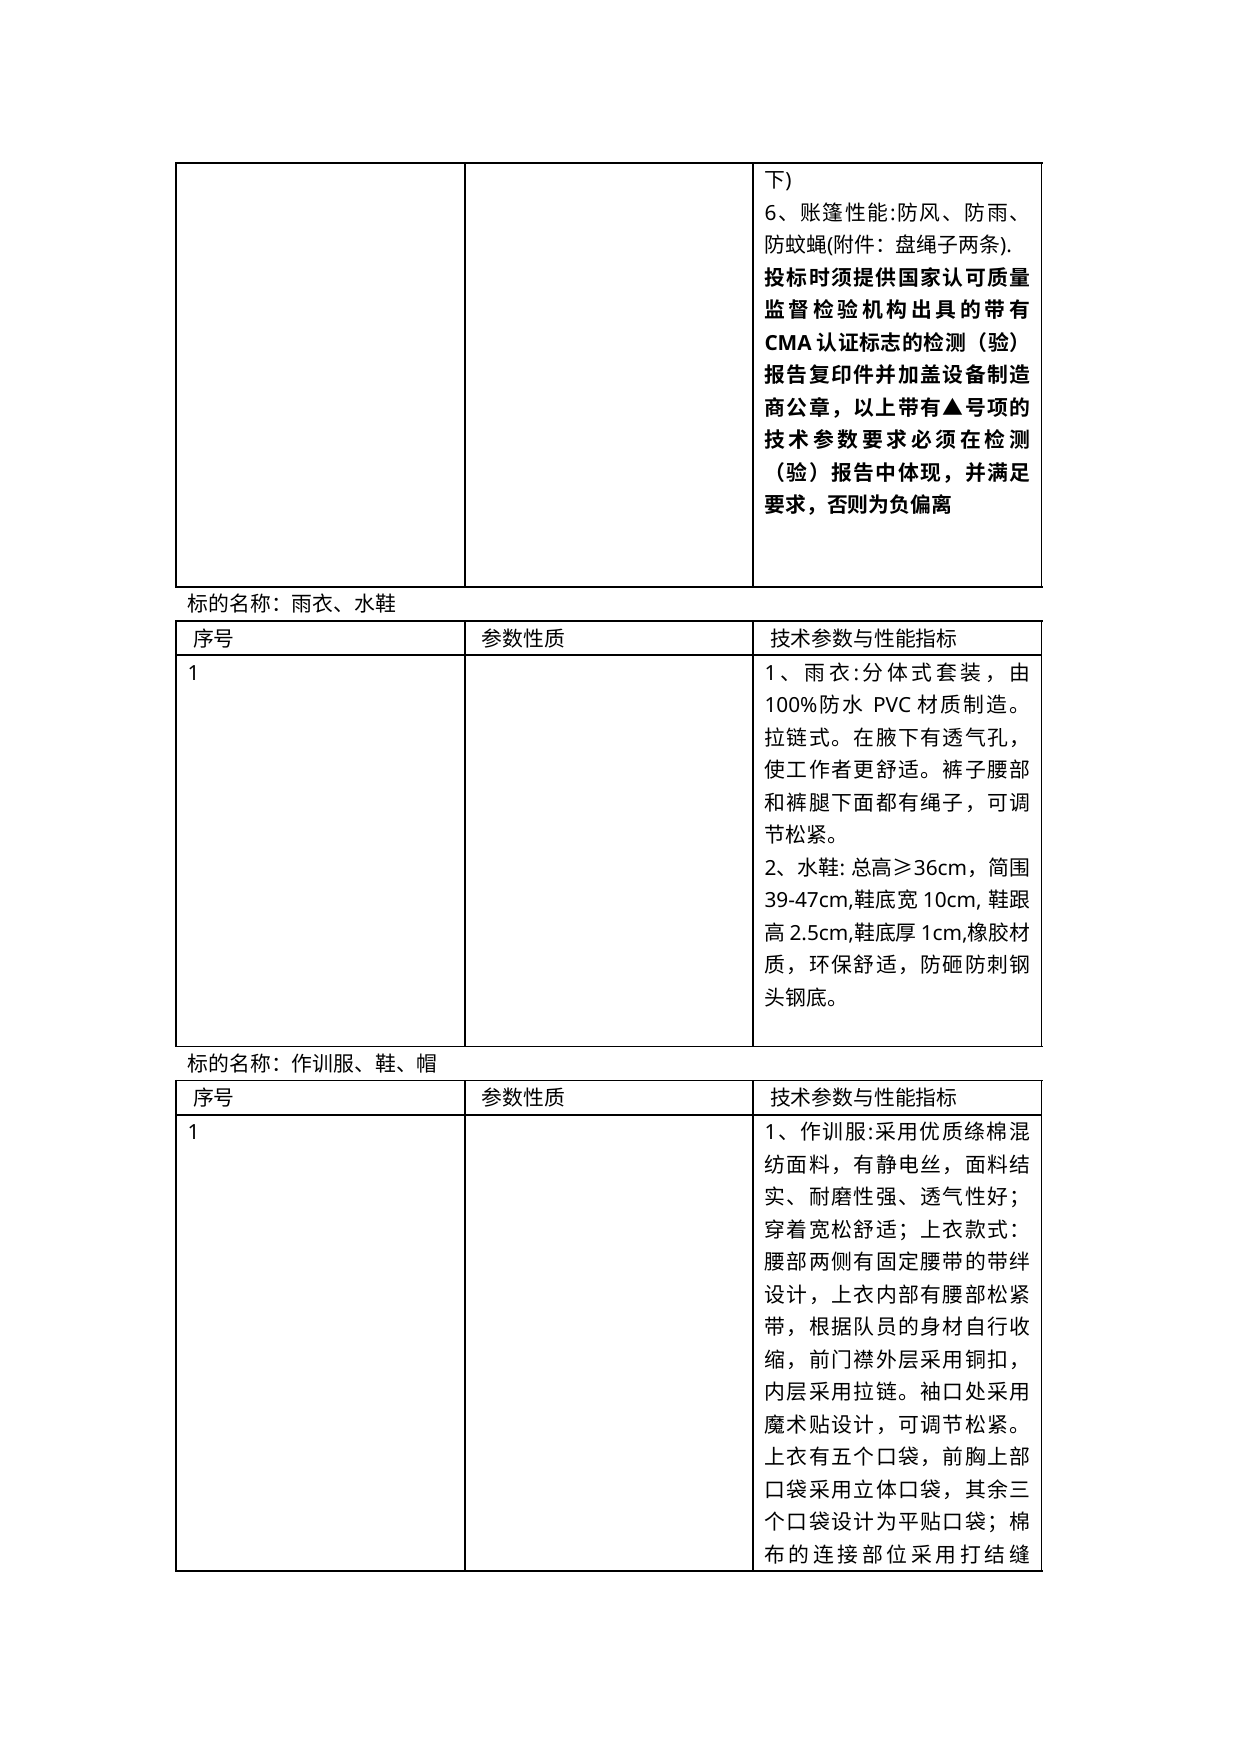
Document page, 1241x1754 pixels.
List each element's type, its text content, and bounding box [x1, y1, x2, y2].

table_header 技术参数与性能指标 [754, 1081, 1041, 1114]
table_header 参数性质 [466, 622, 752, 654]
table_header 序号 [177, 1081, 464, 1114]
table_cell [466, 656, 752, 1046]
table_cell 1、雨衣:分体式套装，由100%防水 PVC材质制造。 拉链式。在腋下有透气孔，使工作者更舒适。裤子腰部和裤腿下面都有绳子，可调节松紧。 2、水鞋: 总高≥36cm，简围39-47cm,鞋底宽10cm, 鞋跟高2.5cm,鞋底厚1cm,橡胶材质，环保舒适，防砸防刺钢头钢底。 [754, 656, 1041, 1046]
table_cell 1 [177, 164, 464, 586]
table_cell [466, 1116, 752, 1570]
table_header 序号 [177, 622, 464, 654]
text 标的名称：作训服、鞋、帽 [187, 1047, 1053, 1080]
table_cell 1 [177, 1116, 464, 1570]
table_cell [754, 1116, 1041, 1570]
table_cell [754, 164, 1041, 586]
table_cell 1 [177, 656, 464, 1046]
text 标的名称：雨衣、水鞋 [187, 588, 1053, 620]
table_header 参数性质 [466, 1081, 752, 1114]
table_header 技术参数与性能指标 [754, 622, 1041, 654]
table_cell [466, 164, 752, 586]
